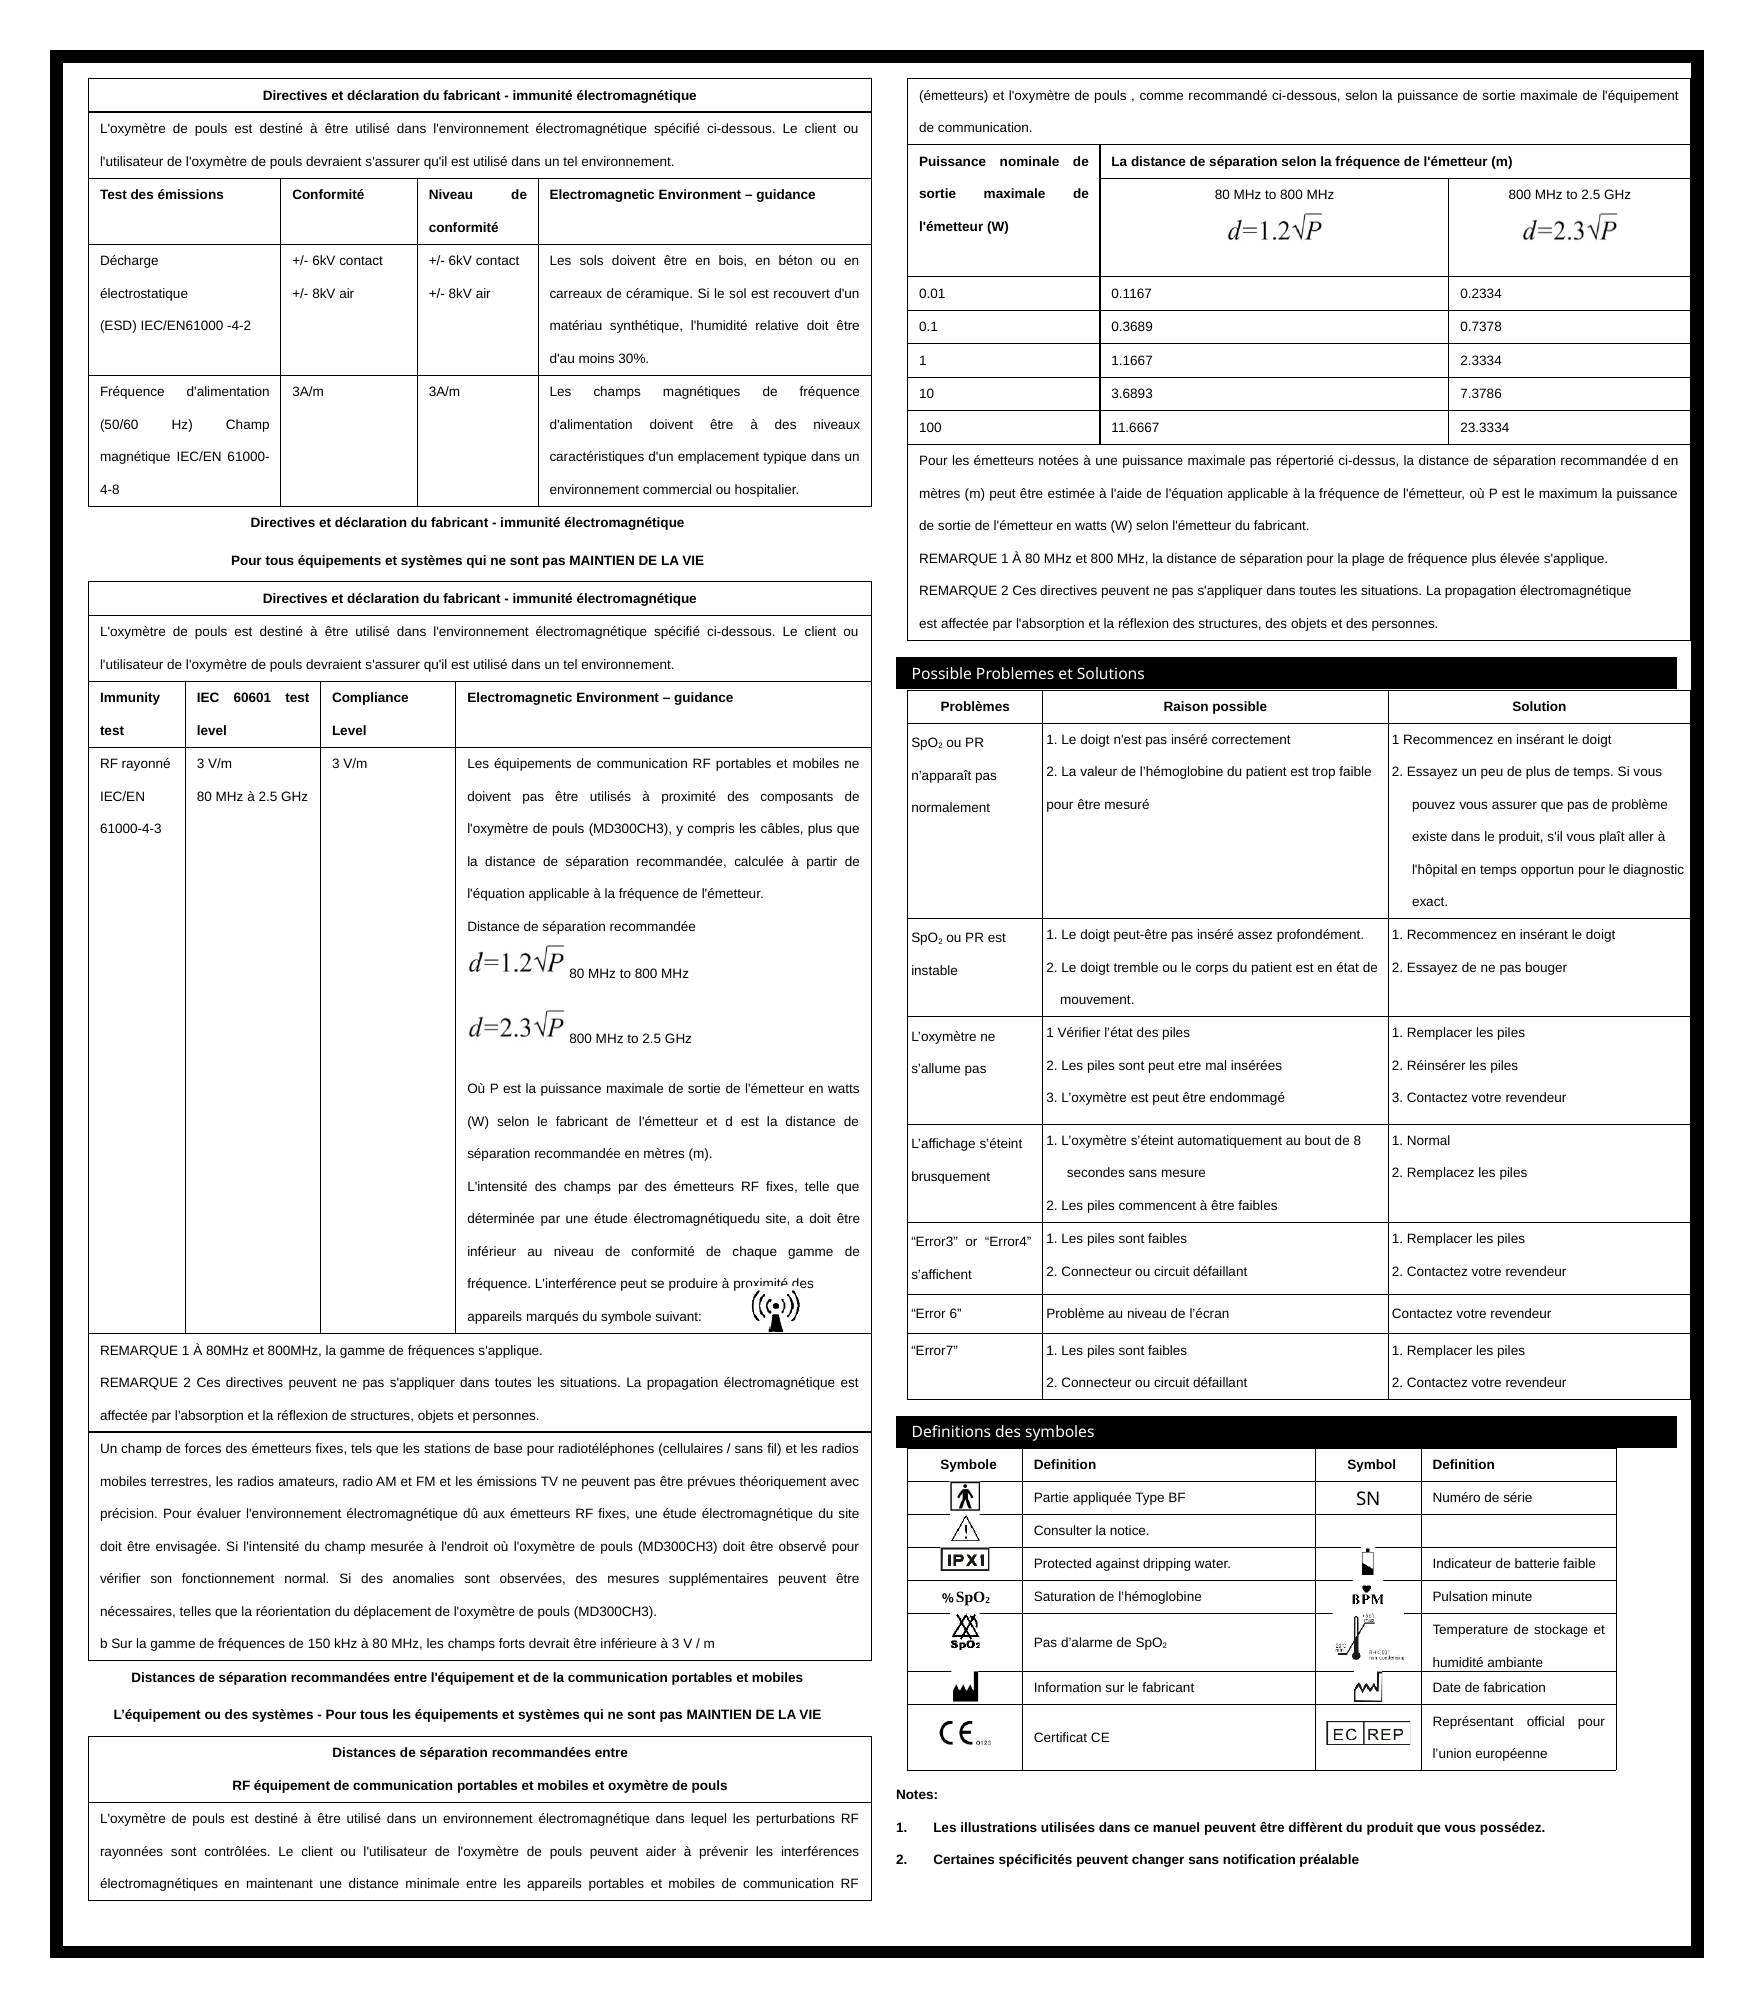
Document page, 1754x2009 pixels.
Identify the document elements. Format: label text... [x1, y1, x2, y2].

table_cell Les sols doivent être en bois, en béton ou en carreaux de céramique. Si le sol est recouvert d'un matériau synthétique, l'humidité relative doit être d'au moins 30%. [539, 245, 871, 374]
table_cell [908, 1705, 1022, 1770]
table_cell 10 [908, 378, 1099, 410]
table_cell “Error7” [908, 1334, 1042, 1399]
table_cell 1. Les piles sont faibles 2. Connecteur ou circuit défaillant [1043, 1223, 1388, 1294]
picture [950, 1613, 980, 1650]
table_cell [908, 1614, 1022, 1671]
table_cell 1. Remplacer les piles 2. Réinsérer les piles 3. Contactez votre revendeur [1389, 1017, 1690, 1124]
table_cell 3A/m [281, 376, 417, 506]
text Possible Problemes et Solutions [896, 657, 1677, 689]
table_cell Protected against dripping water. [1023, 1548, 1315, 1580]
table_cell 1. Le doigt n'est pas inséré correctement 2. La valeur de l’hémoglobine du patient est trop faible pour être mesuré [1043, 724, 1388, 918]
table_header Problèmes [908, 691, 1042, 722]
table_cell Décharge électrostatique (ESD) IEC/EN61000 -4-2 [89, 245, 280, 374]
table_cell Pas d’alarme de SpO2 [1023, 1614, 1315, 1671]
table_cell RF rayonné IEC/EN 61000-4-3 [89, 748, 185, 1333]
table_cell Numéro de série [1422, 1482, 1616, 1514]
table_cell 0.2334 [1449, 277, 1690, 309]
text Directives et déclaration du fabricant - immunité électromagnétique [77, 507, 858, 539]
table_cell L’affichage s’éteint brusquement [908, 1125, 1042, 1222]
table_cell 3 V/m [321, 748, 455, 1333]
table_cell Les équipements de communication RF portables et mobiles ne doivent pas être utilisés à proximité des composants de l'oxymètre de pouls (MD300CH3), y compris les câbles, plus que la distance de séparation recommandée, calculée à partir de l'équation applicable à la fréquence de l'émetteur. Distance de séparation recommandée 80 MHz to 800 MHz 800 MHz to 2.5 GHz Où P est la puissance maximale de sortie de l'émetteur en watts (W) selon le fabricant de l'émetteur et d est la distance de séparation recommandée en mètres (m). L'intensité des champs par des émetteurs RF fixes, telle que déterminée par une étude électromagnétiquedu site, a doit être inférieur au niveau de conformité de chaque gamme de fréquence. L'interférence peut se produire à proximité des appareils marqués du symbole suivant: [456, 748, 871, 1333]
table_header Symbol [1316, 1449, 1421, 1481]
table_cell [908, 1672, 1022, 1704]
table_cell 1 Vérifier l’état des piles 2. Les piles sont peut etre mal insérées 3. L’oxymètre est peut être endommagé [1043, 1017, 1388, 1124]
table_cell [1316, 1548, 1421, 1580]
table_cell Immunity test [89, 682, 185, 747]
table_cell 1 [908, 344, 1099, 377]
list Les illustrations utilisées dans ce manuel peuvent être diffèrent du produit que vous possédez. [896, 1811, 1677, 1843]
table_cell [908, 1482, 1022, 1514]
table_cell L'oxymètre de pouls est destiné à être utilisé dans un environnement électromagnétique dans lequel les perturbations RF rayonnées sont contrôlées. Le client ou l'utilisateur de l'oxymètre de pouls peuvent aider à prévenir les interférences électromagnétiques en maintenant une distance minimale entre les appareils portables et mobiles de communication RF (émetteurs) et l'oxymètre de pouls , comme recommandé ci-dessous, selon la puissance de sortie maximale de l'équipement de communication. [89, 1803, 871, 1900]
table_cell SpO2 ou PR n’apparaît pas normalement [908, 724, 1042, 918]
table_cell REMARQUE 1 À 80MHz et 800MHz, la gamme de fréquences s'applique. REMARQUE 2 Ces directives peuvent ne pas s'appliquer dans toutes les situations. La propagation électromagnétique est affectée par l'absorption et la réflexion de structures, objets et personnes. [89, 1334, 871, 1431]
table_cell [1316, 1581, 1421, 1613]
table_cell Représentant official pour l’union européenne [1422, 1705, 1616, 1770]
table_header Solution [1389, 691, 1690, 722]
table_cell IEC 60601 test level [186, 682, 320, 747]
text Definitions des symboles [896, 1416, 1677, 1448]
table_header Raison possible [1043, 691, 1388, 722]
table_cell 1 Recommencez en insérant le doigt 2. Essayez un peu de plus de temps. Si vous pouvez vous assurer que pas de problème existe dans le produit, s'il vous plaît aller à l'hôpital en temps opportun pour le diagnostic exact. [1389, 724, 1690, 918]
text Pour tous équipements et systèmes qui ne sont pas MAINTIEN DE LA VIE [77, 544, 858, 576]
table_cell 0.01 [908, 277, 1099, 309]
table_cell Fréquence d'alimentation (50/60 Hz) Champ magnétique IEC/EN 61000-4-8 [89, 376, 280, 506]
table_cell 3A/m [418, 376, 538, 506]
table_cell 1. Recommencez en insérant le doigt 2. Essayez de ne pas bouger [1389, 919, 1690, 1016]
list Certaines spécificités peuvent changer sans notification préalable [896, 1843, 1677, 1876]
table_cell L'oxymètre de pouls est destiné à être utilisé dans l'environnement électromagnétique spécifié ci-dessous. Le client ou l'utilisateur de l'oxymètre de pouls devraient s'assurer qu'il est utilisé dans un tel environnement. [89, 616, 871, 681]
picture [1353, 1671, 1383, 1702]
table_cell Certificat CE [1023, 1705, 1315, 1770]
table_cell Temperature de stockage et humidité ambiante [1422, 1614, 1616, 1671]
table_cell 1. Le doigt peut-être pas inséré assez profondément. 2. Le doigt tremble ou le corps du patient est en état ​​de mouvement. [1043, 919, 1388, 1016]
picture [1326, 1721, 1411, 1745]
table_cell 0.1167 [1101, 277, 1448, 309]
table_cell [1422, 1515, 1616, 1547]
table_cell 800 MHz to 2.5 GHz [1449, 179, 1690, 276]
table_cell 2.3334 [1449, 344, 1690, 377]
table_cell L'oxymètre de pouls est destiné à être utilisé dans l'environnement électromagnétique spécifié ci-dessous. Le client ou l'utilisateur de l'oxymètre de pouls devraient s'assurer qu'il est utilisé dans un tel environnement. [89, 113, 871, 177]
table_cell 0.3689 [1101, 311, 1448, 343]
table_header Directives et déclaration du fabricant - immunité électromagnétique [89, 79, 871, 111]
picture [1520, 211, 1619, 247]
table_cell ﹪SpO2 [908, 1581, 1022, 1613]
text Distances de séparation recommandées entre l'équipement et de la communication portables et mobiles [77, 1661, 858, 1693]
table_header Definition [1023, 1449, 1315, 1481]
table_cell 80 MHz to 800 MHz [1101, 179, 1448, 276]
table_cell [908, 1515, 1022, 1547]
table_cell Date de fabrication [1422, 1672, 1616, 1704]
picture [940, 1547, 990, 1571]
table_cell Indicateur de batterie faible [1422, 1548, 1616, 1580]
picture [951, 1671, 979, 1702]
table_cell 100 [908, 411, 1099, 444]
table_cell “Error3” or “Error4” s’affichent [908, 1223, 1042, 1294]
text Notes: [896, 1778, 1677, 1811]
table_cell La distance de séparation selon la fréquence de l'émetteur (m) [1101, 145, 1690, 177]
table_header Distances de séparation recommandées entre RF équipement de communication portables et mobiles et oxymètre de pouls [89, 1737, 871, 1802]
table_cell 1. L’oxymètre s’éteint automatiquement au bout de 8 secondes sans mesure 2. Les piles commencent à être faibles [1043, 1125, 1388, 1222]
table_cell Saturation de l’hémoglobine [1023, 1581, 1315, 1613]
table_cell 1. Normal 2. Remplacez les piles [1389, 1125, 1690, 1222]
table_cell Compliance Level [321, 682, 455, 747]
table_cell +/- 6kV contact +/- 8kV air [281, 245, 417, 374]
table_cell Partie appliquée Type BF [1023, 1482, 1315, 1514]
table_cell 11.6667 [1101, 411, 1448, 444]
table_cell SpO2 ou PR est instable [908, 919, 1042, 1016]
table_cell +/- 6kV contact +/- 8kV air [418, 245, 538, 374]
table_cell 23.3334 [1449, 411, 1690, 444]
table_cell Electromagnetic Environment – guidance [539, 179, 871, 243]
picture [949, 1481, 981, 1511]
table_cell Information sur le fabricant [1023, 1672, 1315, 1704]
table_cell 1. Remplacer les piles 2. Contactez votre revendeur [1389, 1223, 1690, 1294]
picture [467, 1007, 566, 1044]
table_header Directives et déclaration du fabricant - immunité électromagnétique [89, 582, 871, 615]
text L’équipement ou des systèmes - Pour tous les équipements et systèmes qui ne sont pas MAINTIEN DE LA VIE [77, 1698, 858, 1731]
picture [467, 942, 566, 979]
table_cell L’oxymètre ne s’allume pas [908, 1017, 1042, 1124]
picture [1360, 1547, 1376, 1577]
picture [1225, 211, 1324, 247]
table_cell Puissance nominale de sortie maximale de l'émetteur (W) [908, 145, 1099, 276]
table_cell “Error 6” [908, 1295, 1042, 1333]
table_cell Un champ de forces des émetteurs fixes, tels que les stations de base pour radiotéléphones (cellulaires / sans fil) et les radios mobiles terrestres, les radios amateurs, radio AM et FM et les émissions TV ne peuvent pas être prévues théoriquement avec précision. Pour évaluer l'environnement électromagnétique dû aux émetteurs RF fixes, une étude électromagnétique du site doit être envisagée. Si l'intensité du champ mesurée à l'endroit où l'oxymètre de pouls (MD300CH3) doit être observé pour vérifier son fonctionnement normal. Si des anomalies sont observées, des mesures supplémentaires peuvent être nécessaires, telles que la réorientation du déplacement de l'oxymètre de pouls (MD300CH3). b Sur la gamme de fréquences de 150 kHz à 80 MHz, les champs forts devrait être inférieure à 3 V / m [89, 1433, 871, 1660]
table_cell [1316, 1705, 1421, 1770]
table_cell Contactez votre revendeur [1389, 1295, 1690, 1333]
table_cell Pulsation minute [1422, 1581, 1616, 1613]
picture [939, 1721, 991, 1745]
table_cell Conformité [281, 179, 417, 243]
table_cell Problème au niveau de l’écran [1043, 1295, 1388, 1333]
table_cell 1. Remplacer les piles 2. Contactez votre revendeur [1389, 1334, 1690, 1399]
table_cell [1316, 1614, 1421, 1671]
table_cell L'oxymètre de pouls est destiné à être utilisé dans un environnement électromagnétique dans lequel les perturbations RF rayonnées sont contrôlées. Le client ou l'utilisateur de l'oxymètre de pouls peuvent aider à prévenir les interférences électromagnétiques en maintenant une distance minimale entre les appareils portables et mobiles de communication RF (émetteurs) et l'oxymètre de pouls , comme recommandé ci-dessous, selon la puissance de sortie maximale de l'équipement de communication. [908, 79, 1690, 144]
table_cell 7.3786 [1449, 378, 1690, 410]
table_cell 3 V/m 80 MHz à 2.5 GHz [186, 748, 320, 1333]
table_header Symbole [908, 1449, 1022, 1481]
table_cell Test des émissions [89, 179, 280, 243]
table_cell 1.1667 [1101, 344, 1448, 377]
table_cell [1316, 1515, 1421, 1547]
table_cell 0.1 [908, 311, 1099, 343]
table_cell SN [1316, 1482, 1421, 1514]
table_cell 0.7378 [1449, 311, 1690, 343]
table_cell 3.6893 [1101, 378, 1448, 410]
picture [1352, 1580, 1384, 1607]
picture [1332, 1613, 1404, 1660]
table_header Definition [1422, 1449, 1616, 1481]
table_cell [908, 1548, 1022, 1580]
table_cell Electromagnetic Environment – guidance [456, 682, 871, 747]
table_cell Les champs magnétiques de fréquence d'alimentation doivent être à des niveaux caractéristiques d'un emplacement typique dans un environnement commercial ou hospitalier. [539, 376, 871, 506]
table_cell [1316, 1672, 1421, 1704]
table_cell 1. Les piles sont faibles 2. Connecteur ou circuit défaillant [1043, 1334, 1388, 1399]
table_cell Pour les émetteurs notées à une puissance maximale pas répertorié ci-dessus, la distance de séparation recommandée d en mètres (m) peut être estimée à l'aide de l'équation applicable à la fréquence de l'émetteur, où P est le maximum la puissance de sortie de l'émetteur en watts (W) selon l'émetteur du fabricant. REMARQUE 1 À 80 MHz et 800 MHz, la distance de séparation pour la plage de fréquence plus élevée s'applique. REMARQUE 2 Ces directives peuvent ne pas s'appliquer dans toutes les situations. La propagation électromagnétique est affectée par l'absorption et la réflexion des structures, des objets et des personnes. [908, 445, 1690, 640]
table_cell Niveau de conformité [418, 179, 538, 243]
table_cell Consulter la notice. [1023, 1515, 1315, 1547]
